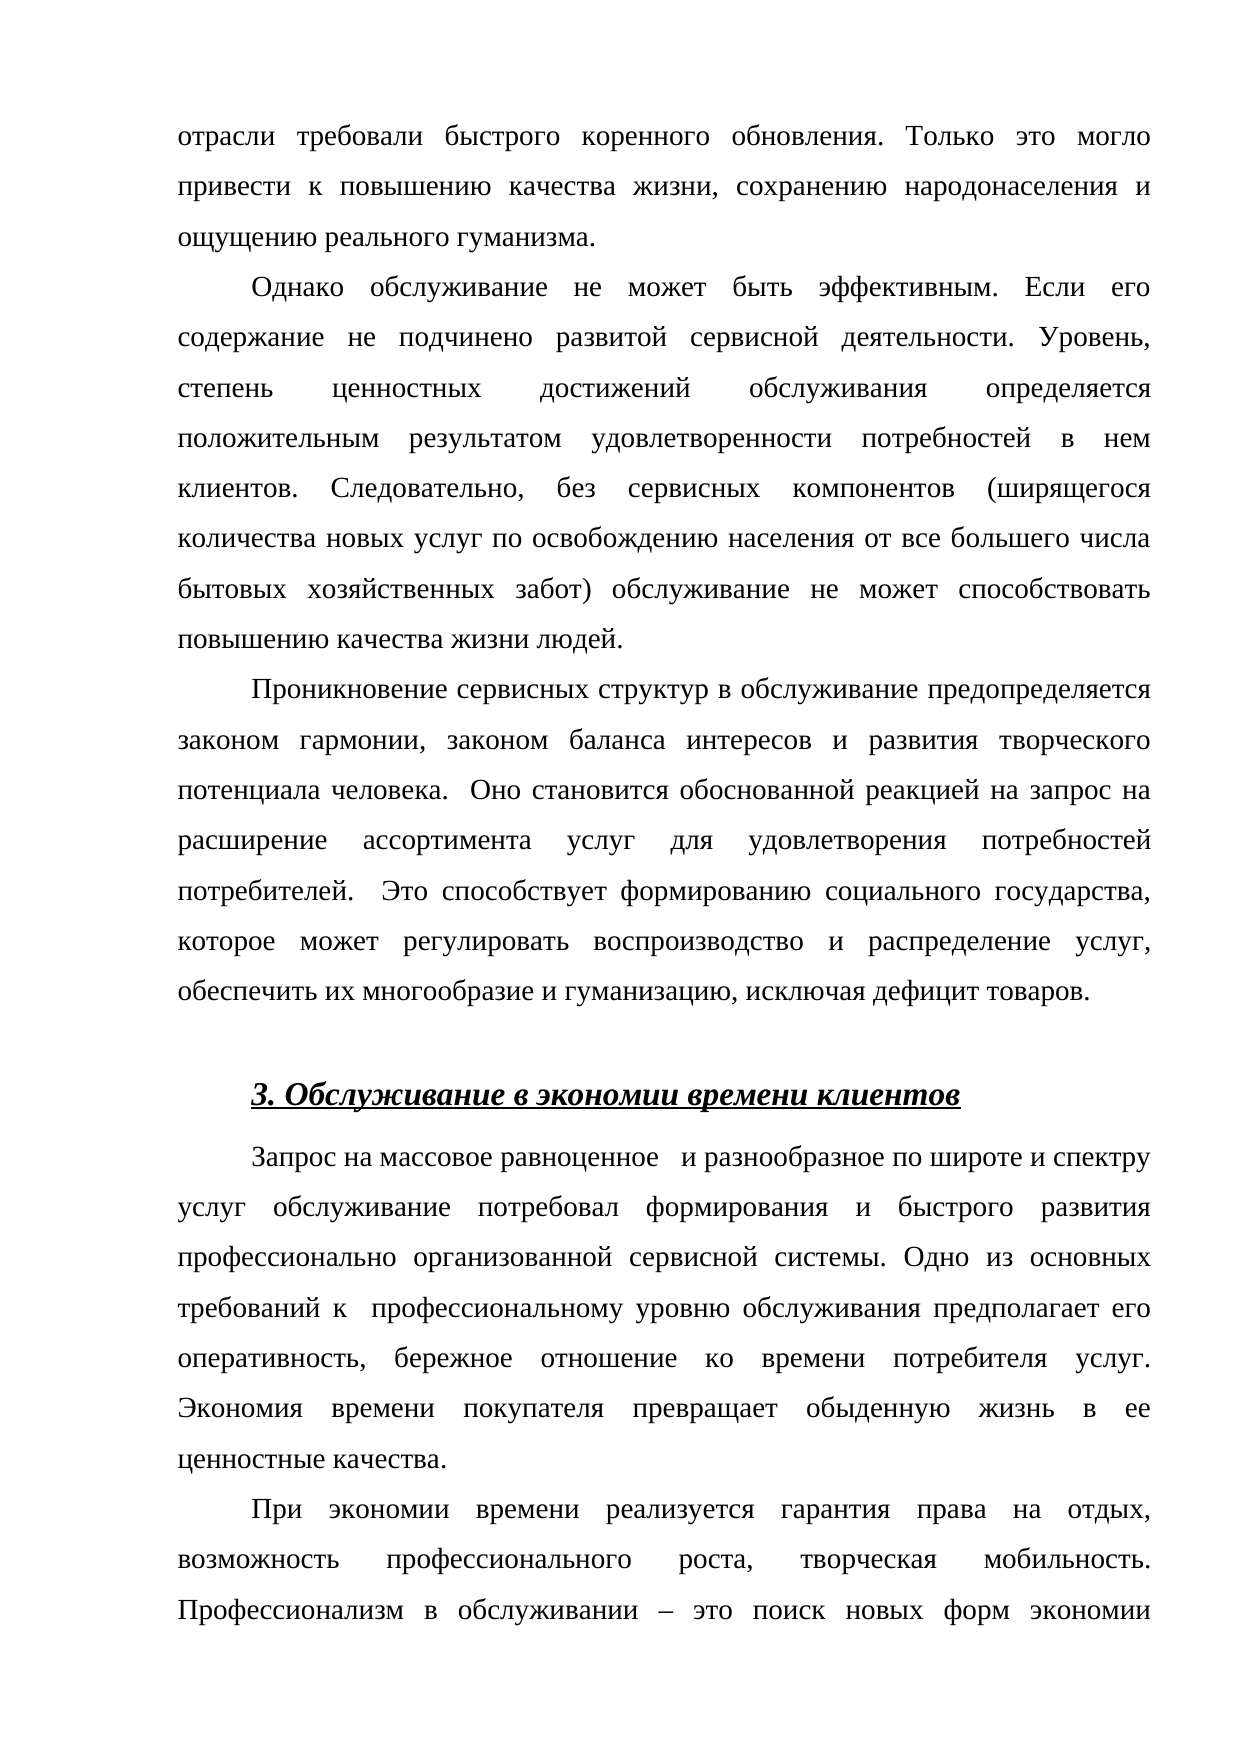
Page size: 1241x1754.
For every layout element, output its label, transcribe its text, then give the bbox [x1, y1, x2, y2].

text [177, 118, 1152, 252]
text Проникновение сервисных структур в обслуживание предопределяется законом гармонии, законом баланса интересов и развития творческого потенциала человека. Оно становится обоснованной реакцией на запрос на расширение ассортимента услуг для удовлетворения потребностей потребителей. Это способствует формированию социального государства, которое может регулировать воспроизводство и распределение услуг, обеспечить их многообразие и гуманизацию, исключая дефицит товаров. [177, 672, 1152, 1007]
text Запрос на массовое равноценное и разнообразное по широте и спектру услуг обслуживание потребовал формирования и быстрого развития профессионально организованной сервисной системы. Одно из основных требований к профессиональному уровню обслуживания предполагает его оперативность, бережное отношение ко времени потребителя услуг. Экономия времени покупателя превращает обыденную жизнь в ее ценностные качества. [177, 1139, 1152, 1474]
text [177, 1491, 1152, 1625]
text Однако обслуживание не может быть эффективным. Если его содержание не подчинено развитой сервисной деятельности. Уровень, степень ценностных достижений обслуживания определяется положительным результатом удовлетворенности потребностей в нем клиентов. Следовательно, без сервисных компонентов (ширящегося количества новых услуг по освобождению населения от все большего числа бытовых хозяйственных забот) обслуживание не может способствовать повышению качества жизни людей. [177, 269, 1152, 655]
text 3. Обслуживание в экономии времени клиентов [177, 1074, 1152, 1112]
